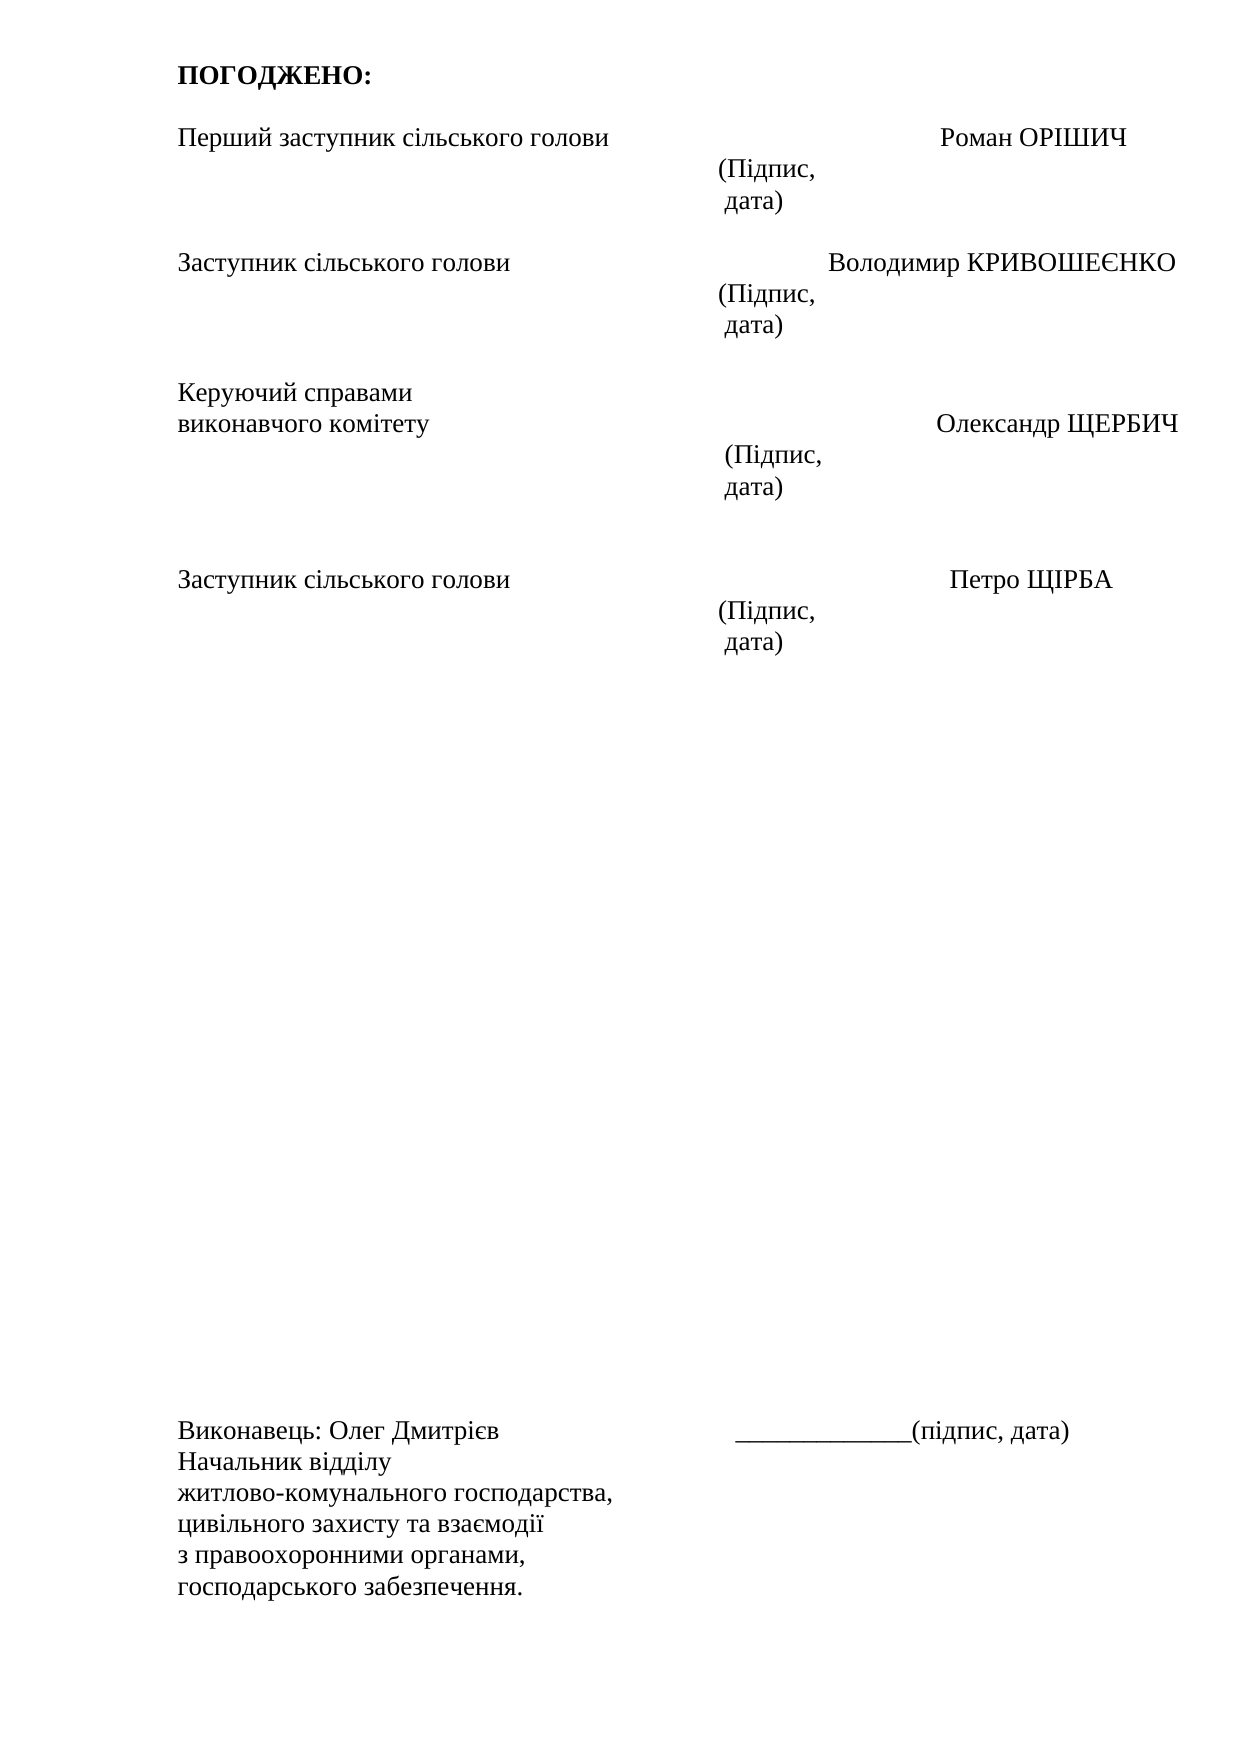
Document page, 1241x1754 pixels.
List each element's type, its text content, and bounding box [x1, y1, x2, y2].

text Заступник сільського голови Володимир КРИВОШЕЄНКО [177, 246, 1181, 277]
text (Підпис, [177, 439, 1181, 470]
text цивільного захисту та взаємодії [177, 1507, 1181, 1538]
text (Підпис, [177, 277, 1181, 308]
text ПОГОДЖЕНО: [177, 59, 1181, 90]
text з правоохоронними органами, [177, 1538, 1181, 1569]
text дата) [177, 626, 1181, 657]
text виконавчого комітету Олександр ЩЕРБИЧ [177, 407, 1181, 439]
text Виконавець: Олег Дмитрієв _____________(підпис, дата) [177, 1414, 1181, 1445]
text Перший заступник сільського голови Роман ОРІШИЧ [177, 121, 1181, 153]
text дата) [177, 308, 1181, 339]
text Керуючий справами [177, 376, 1181, 407]
text (Підпис, [177, 153, 1181, 184]
text житлово-комунального господарства, [177, 1476, 1181, 1507]
text дата) [177, 184, 1181, 215]
text дата) [177, 470, 1181, 501]
text Начальник відділу [177, 1445, 1181, 1476]
text Заступник сільського голови Петро ЩІРБА [177, 563, 1181, 594]
text (Підпис, [177, 594, 1181, 626]
text господарського забезпечення. [177, 1569, 1181, 1601]
